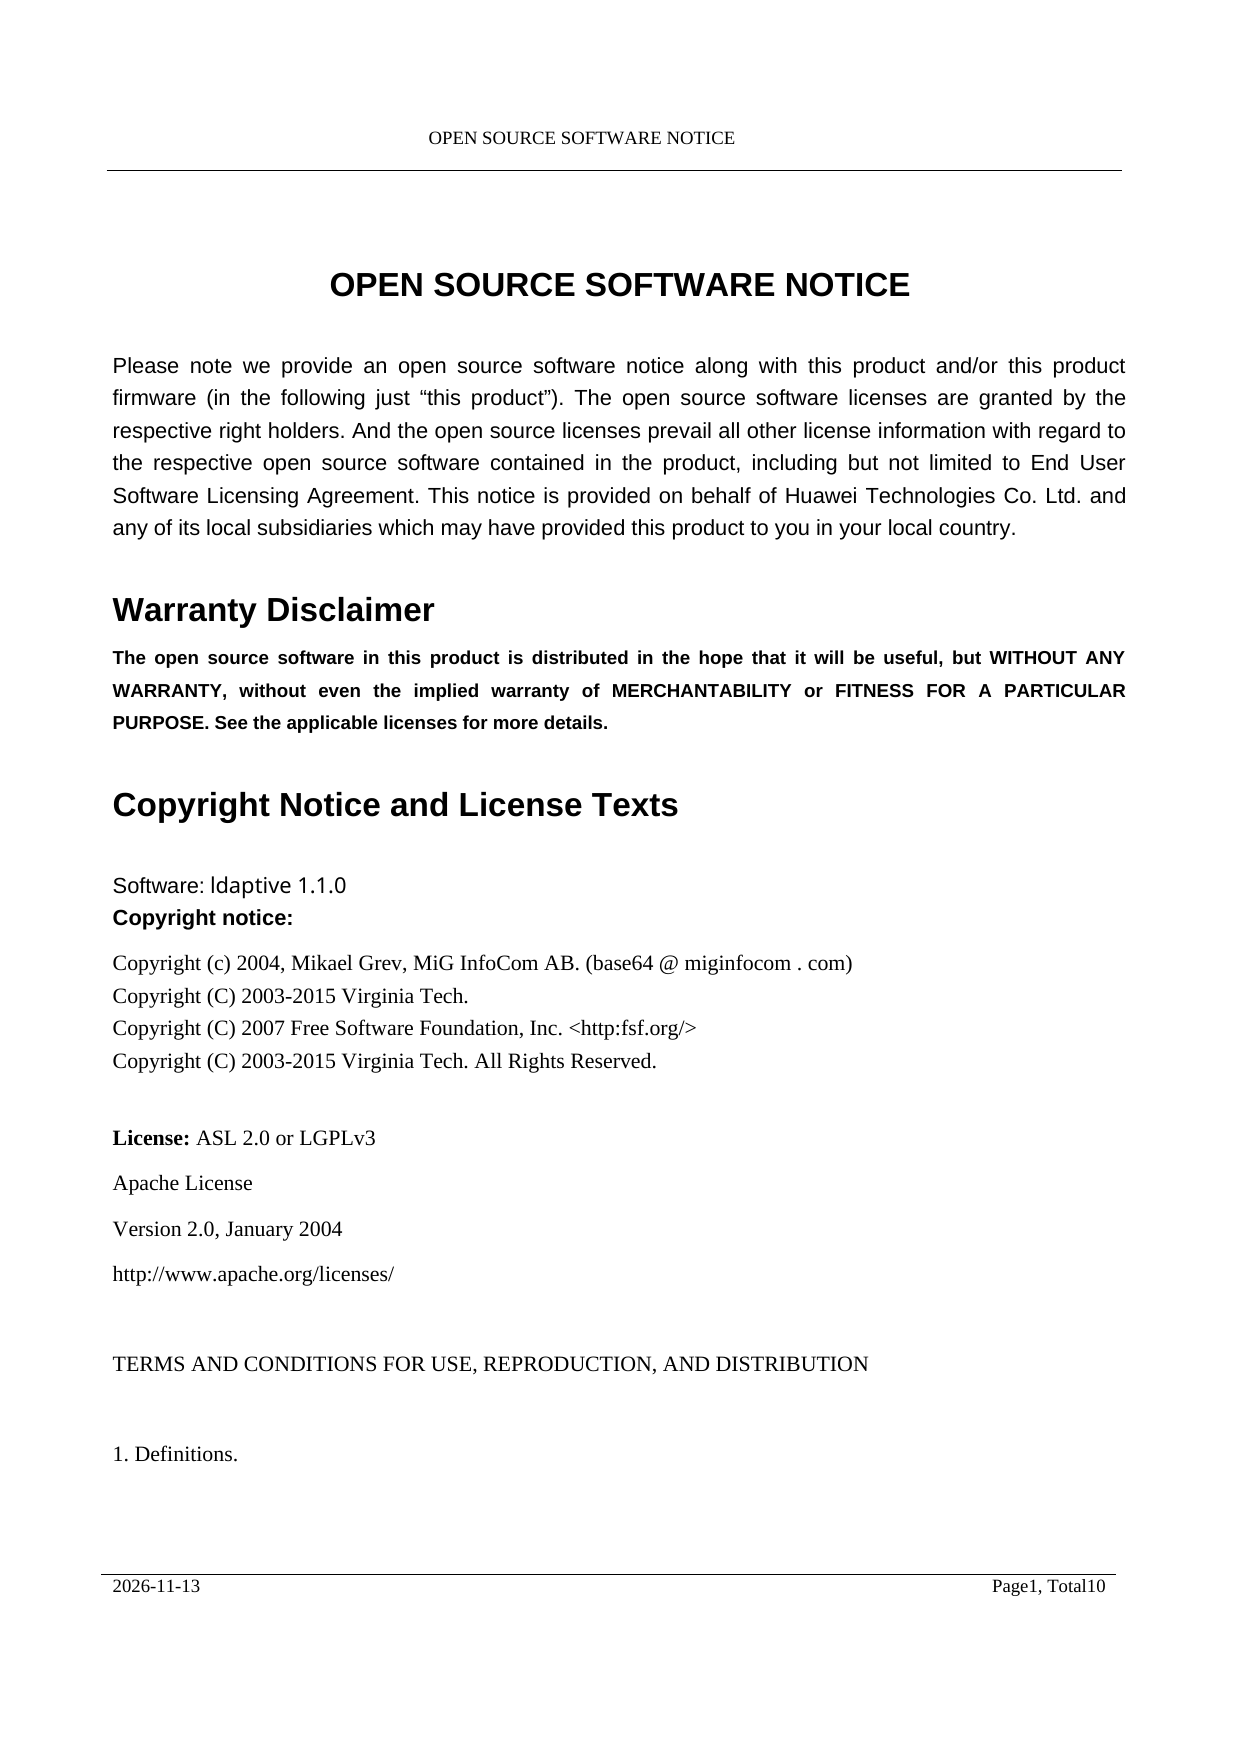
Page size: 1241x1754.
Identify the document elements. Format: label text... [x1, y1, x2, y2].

text Copyright (C) 2003-2015 Virginia Tech. All Rights Reserved. [112, 1044, 1128, 1077]
text Copyright Notice and License Texts [112, 771, 1128, 836]
text Please note we provide an open source software notice along with this product and/or this product firmware (in the following just “this product”). The open source software licenses are granted by the respective right holders. And the open source licenses prevail all other license information with regard to the respective open source software contained in the product, including but not limited to End User Software Licensing Agreement. This notice is provided on behalf of Huawei Technologies Co. Ltd. and any of its local subsidiaries which may have provided this product to you in your local country. [112, 349, 1128, 544]
text Version 2.0, January 2004 [112, 1212, 1128, 1244]
text 1. Definitions. [112, 1437, 1128, 1470]
text Warranty Disclaimer [112, 576, 1128, 641]
text Software: ldaptive 1.1.0 [112, 869, 1128, 901]
text License: ASL 2.0 or LGPLv3 [112, 1122, 1128, 1154]
text Apache License [112, 1167, 1128, 1199]
text Copyright (c) 2004, Mikael Grev, MiG InfoCom AB. (base64 @ miginfocom . com) [112, 947, 1128, 979]
text Copyright notice: [112, 901, 1128, 934]
text Copyright (C) 2007 Free Software Foundation, Inc. <http:fsf.org/> [112, 1012, 1128, 1044]
text Copyright (C) 2003-2015 Virginia Tech. [112, 979, 1128, 1012]
text http://www.apache.org/licenses/ [112, 1257, 1128, 1289]
text TERMS AND CONDITIONS FOR USE, REPRODUCTION, AND DISTRIBUTION [112, 1347, 1128, 1380]
text The open source software in this product is distributed in the hope that it will be useful, but WITHOUT ANY WARRANTY, without even the implied warranty of MERCHANTABILITY or FITNESS FOR A PARTICULAR PURPOSE. See the applicable licenses for more details. [112, 641, 1128, 739]
text OPEN SOURCE SOFTWARE NOTICE [112, 251, 1128, 316]
